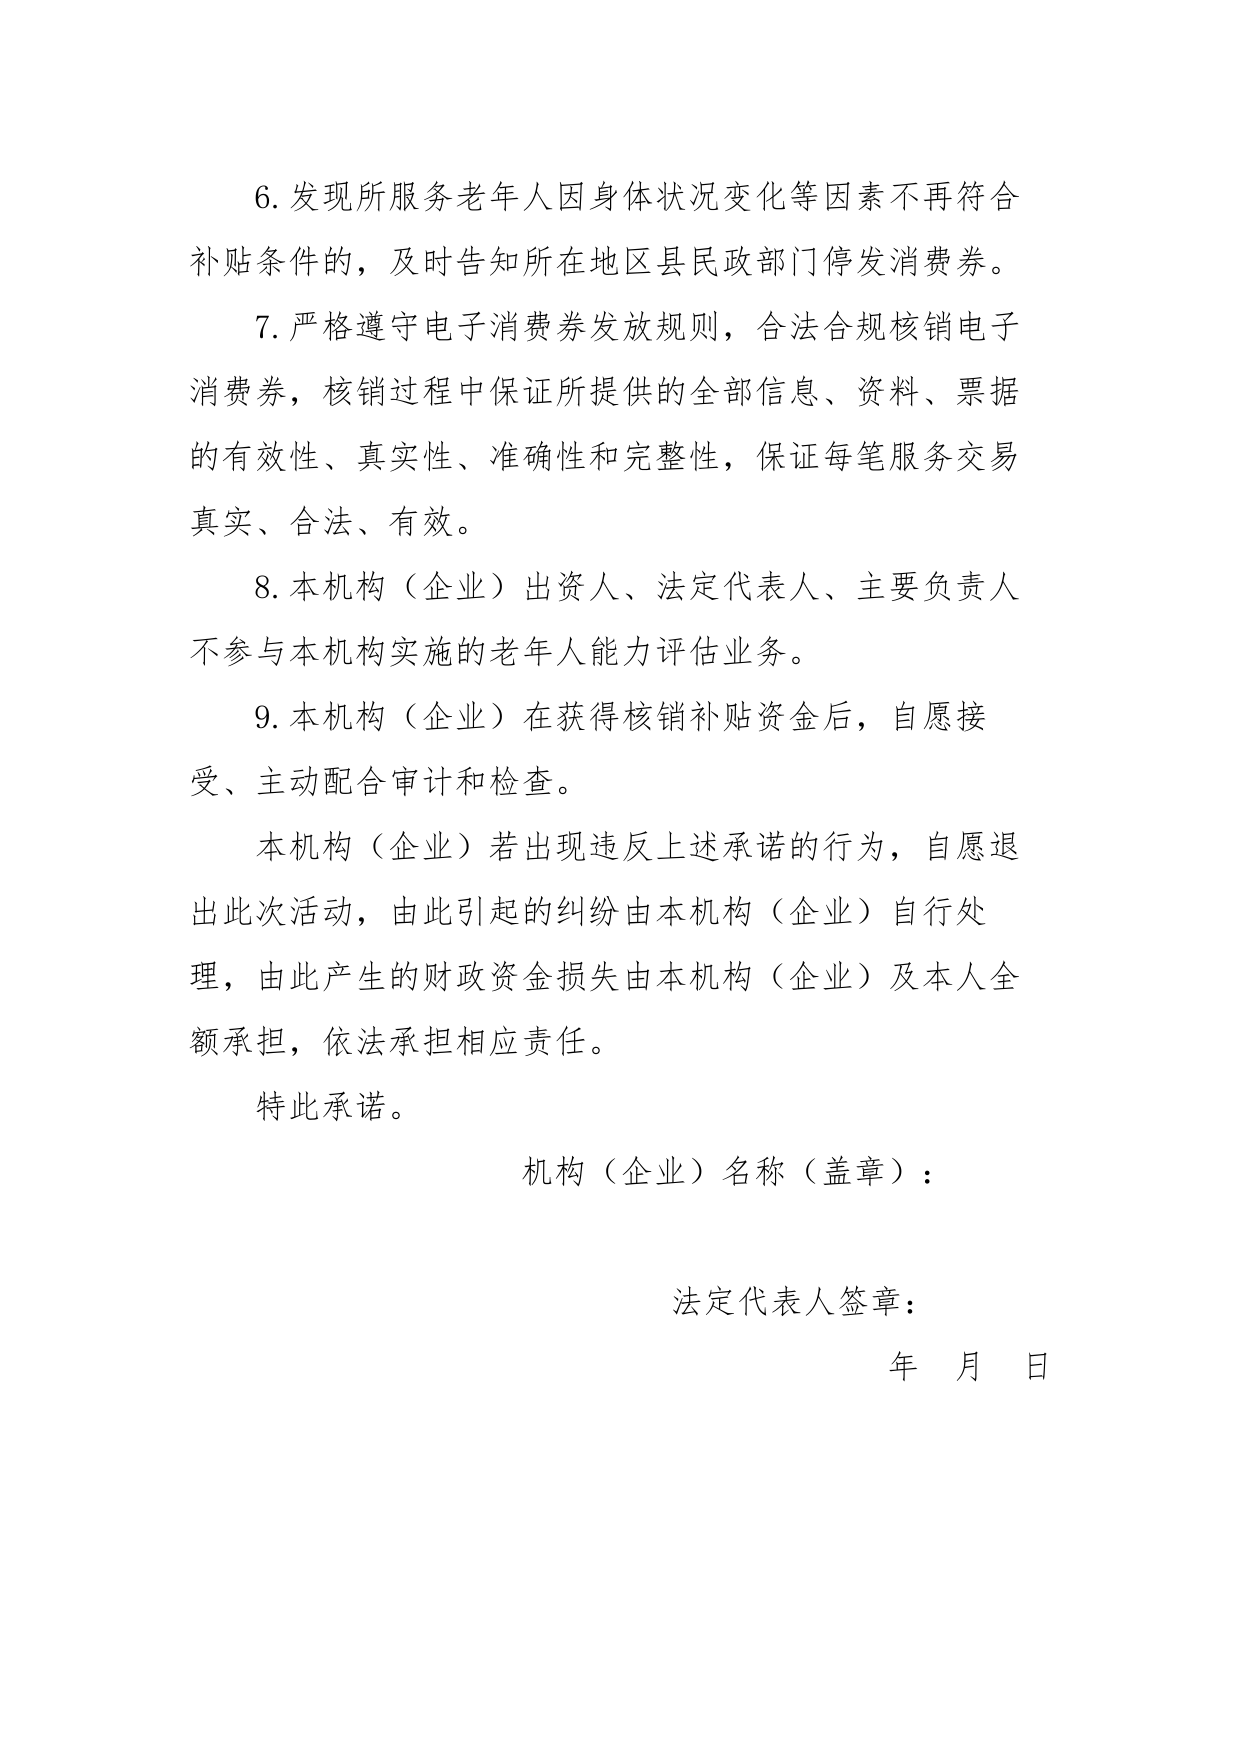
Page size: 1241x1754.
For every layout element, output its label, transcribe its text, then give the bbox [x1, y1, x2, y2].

text 机构（企业）名称（盖章）： [187, 1137, 1053, 1202]
text 9.本机构（企业）在获得核销补贴资金后，自愿接受、主动配合审计和检查。 [187, 682, 1053, 812]
text 7.严格遵守电子消费券发放规则，合法合规核销电子消费券，核销过程中保证所提供的全部信息、资料、票据的有效性、真实性、准确性和完整性，保证每笔服务交易真实、合法、有效。 [187, 292, 1053, 552]
text 特此承诺。 [187, 1072, 1053, 1137]
text 本机构（企业）若出现违反上述承诺的行为，自愿退出此次活动，由此引起的纠纷由本机构（企业）自行处理，由此产生的财政资金损失由本机构（企业）及本人全额承担，依法承担相应责任。 [187, 812, 1053, 1072]
text 6.发现所服务老年人因身体状况变化等因素不再符合补贴条件的，及时告知所在地区县民政部门停发消费券。 [187, 162, 1053, 292]
text 法定代表人签章： 年 月 日 [187, 1267, 1053, 1397]
text 8.本机构（企业）出资人、法定代表人、主要负责人不参与本机构实施的老年人能力评估业务。 [187, 552, 1053, 682]
